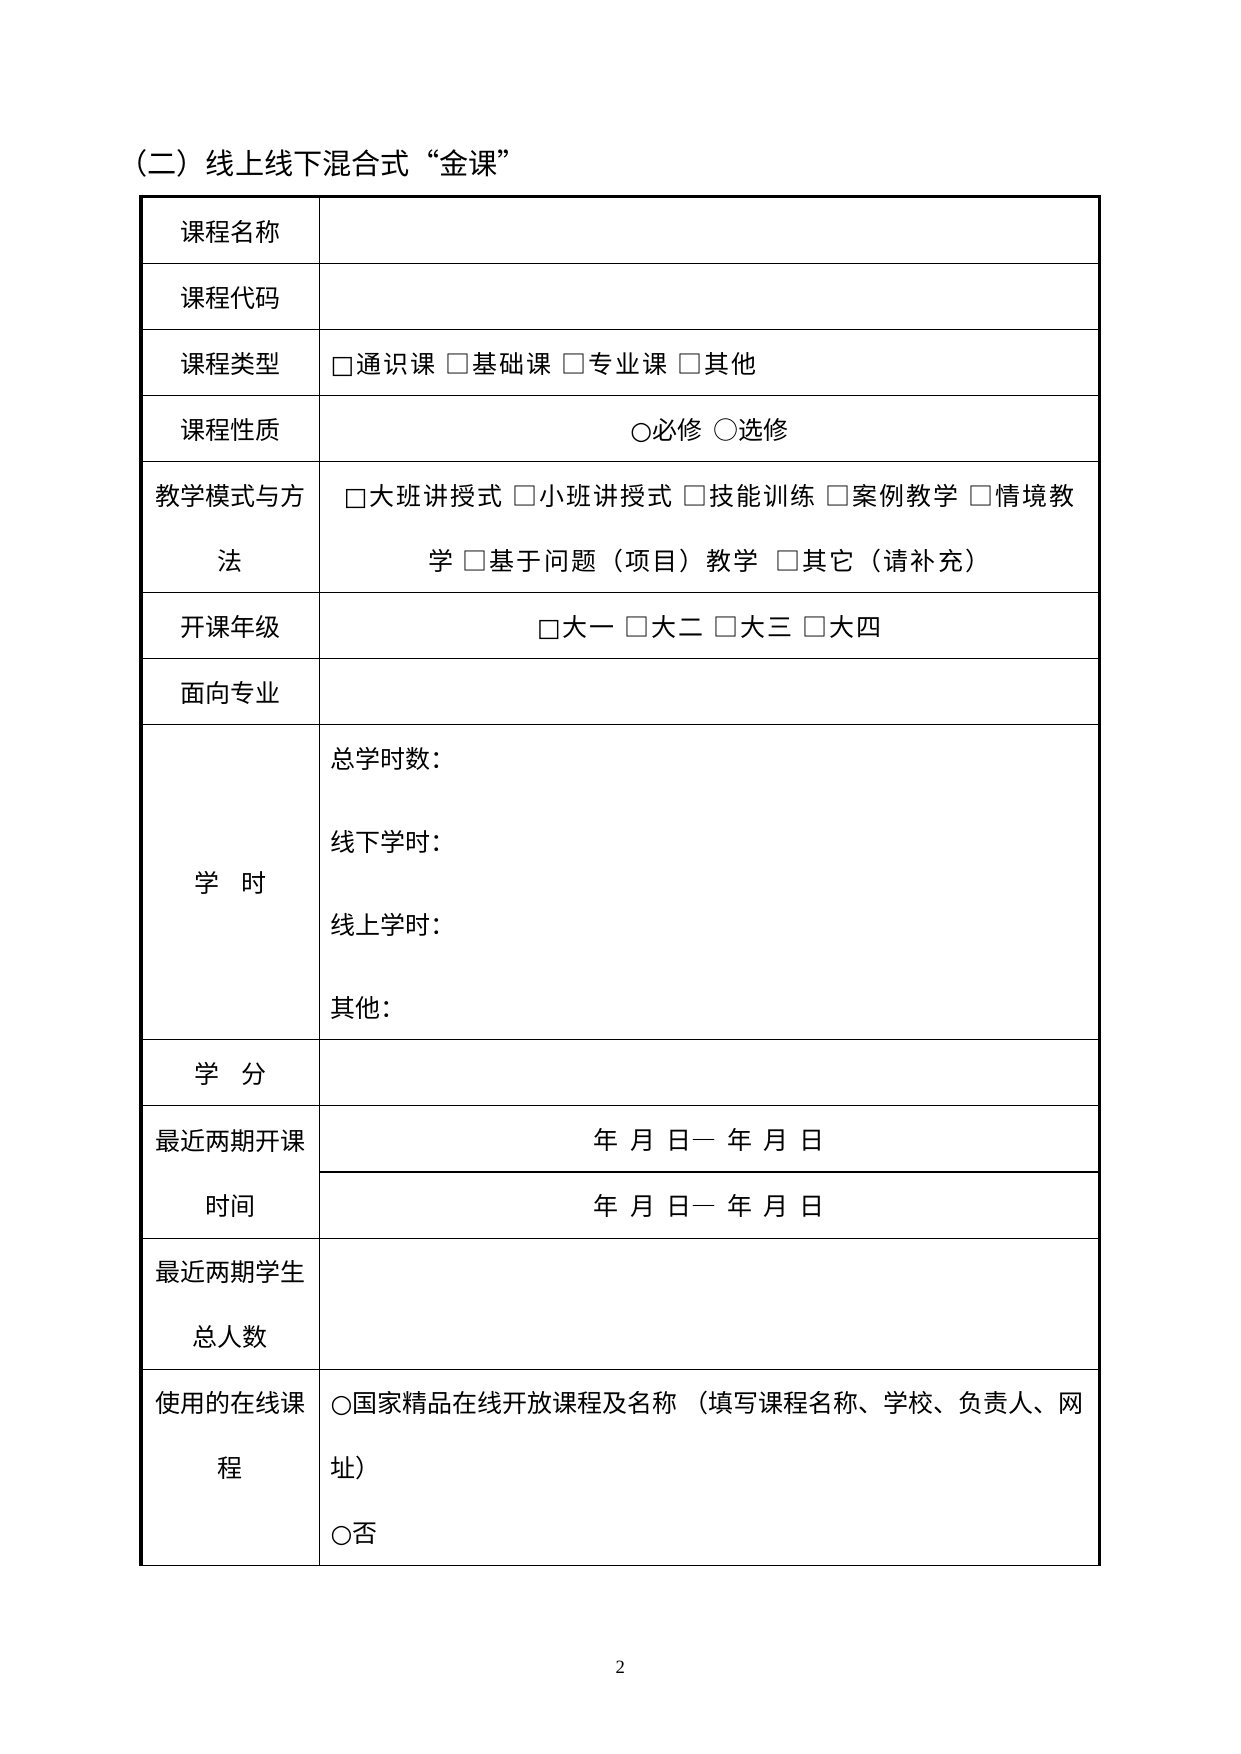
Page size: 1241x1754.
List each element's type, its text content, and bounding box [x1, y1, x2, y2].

table_cell 最近两期学生总人数 [143, 1239, 319, 1368]
table_cell 年 月 日— 年 月 日 [320, 1106, 1098, 1171]
table_cell 课程代码 [143, 264, 319, 329]
table_cell [320, 659, 1098, 724]
table_header 课程名称 [143, 198, 319, 263]
table_cell [320, 1040, 1098, 1105]
table_cell 最近两期开课时间 [143, 1106, 319, 1237]
table_cell 总学时数： 线下学时： 线上学时： 其他： [320, 725, 1098, 1039]
table_cell □通识课 □基础课 □专业课 □其他 [320, 330, 1098, 395]
table_cell 年 月 日— 年 月 日 [320, 1173, 1098, 1237]
table_cell 面向专业 [143, 659, 319, 724]
table_cell 课程类型 [143, 330, 319, 395]
table_cell 使用的在线课程 [143, 1370, 319, 1564]
table_cell ○必修 ○选修 [320, 396, 1098, 461]
table_cell 学 时 [143, 725, 319, 1039]
table_header [320, 198, 1098, 263]
table_cell ○国家精品在线开放课程及名称 （填写课程名称、学校、负责人、网址） ○否 [320, 1370, 1098, 1564]
table_cell 课程性质 [143, 396, 319, 461]
table_cell 学 分 [143, 1040, 319, 1105]
table_cell 教学模式与方法 [143, 462, 319, 592]
text （二）线上线下混合式“金课” [118, 129, 1122, 194]
table_cell 开课年级 [143, 593, 319, 658]
table_cell □大班讲授式 □小班讲授式 □技能训练 □案例教学 □情境教学 □基于问题（项目）教学 □其它（请补充） [320, 462, 1098, 592]
table_cell □大一 □大二 □大三 □大四 [320, 593, 1098, 658]
table_cell [320, 264, 1098, 329]
table_cell [320, 1239, 1098, 1368]
